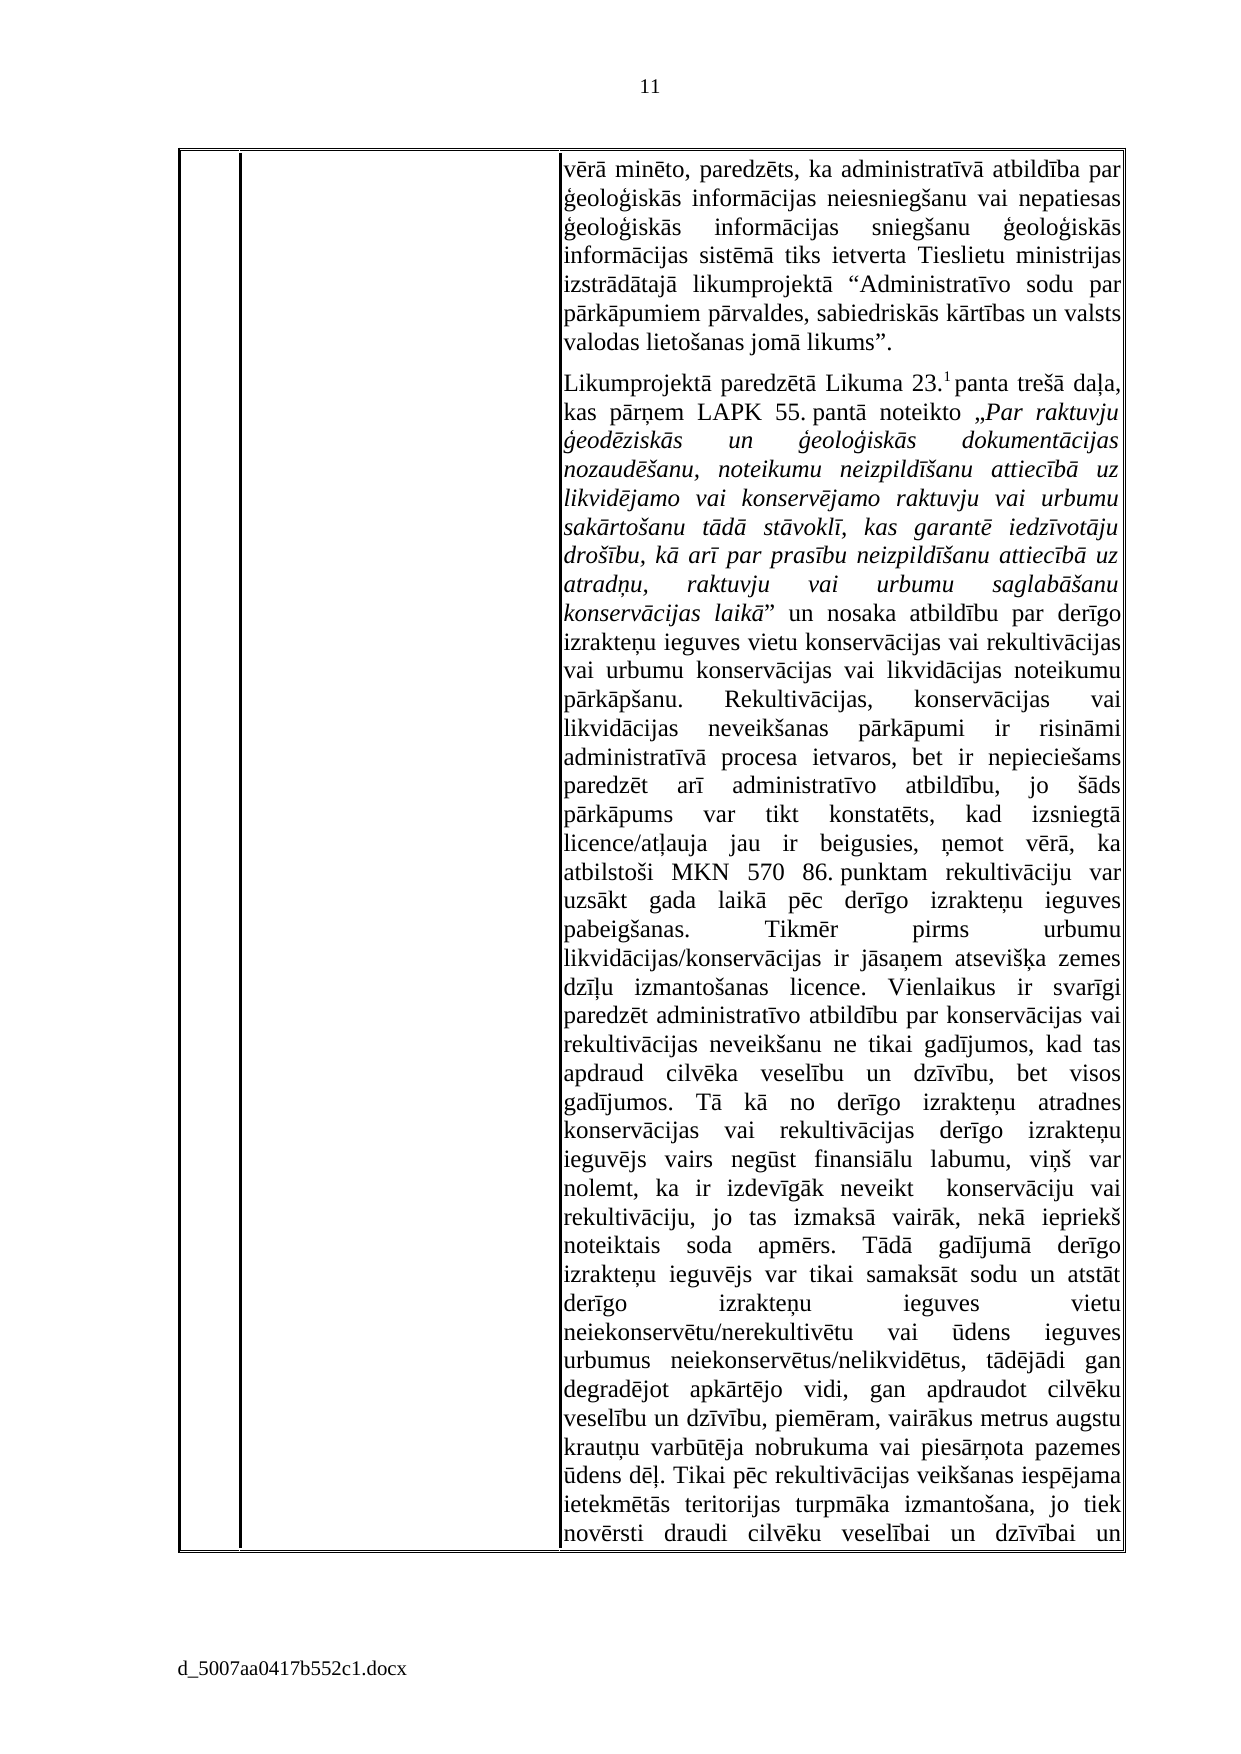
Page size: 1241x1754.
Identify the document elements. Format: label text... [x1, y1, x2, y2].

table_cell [240, 149, 560, 1550]
table_cell 2. [180, 149, 240, 1550]
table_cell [560, 151, 1123, 1550]
